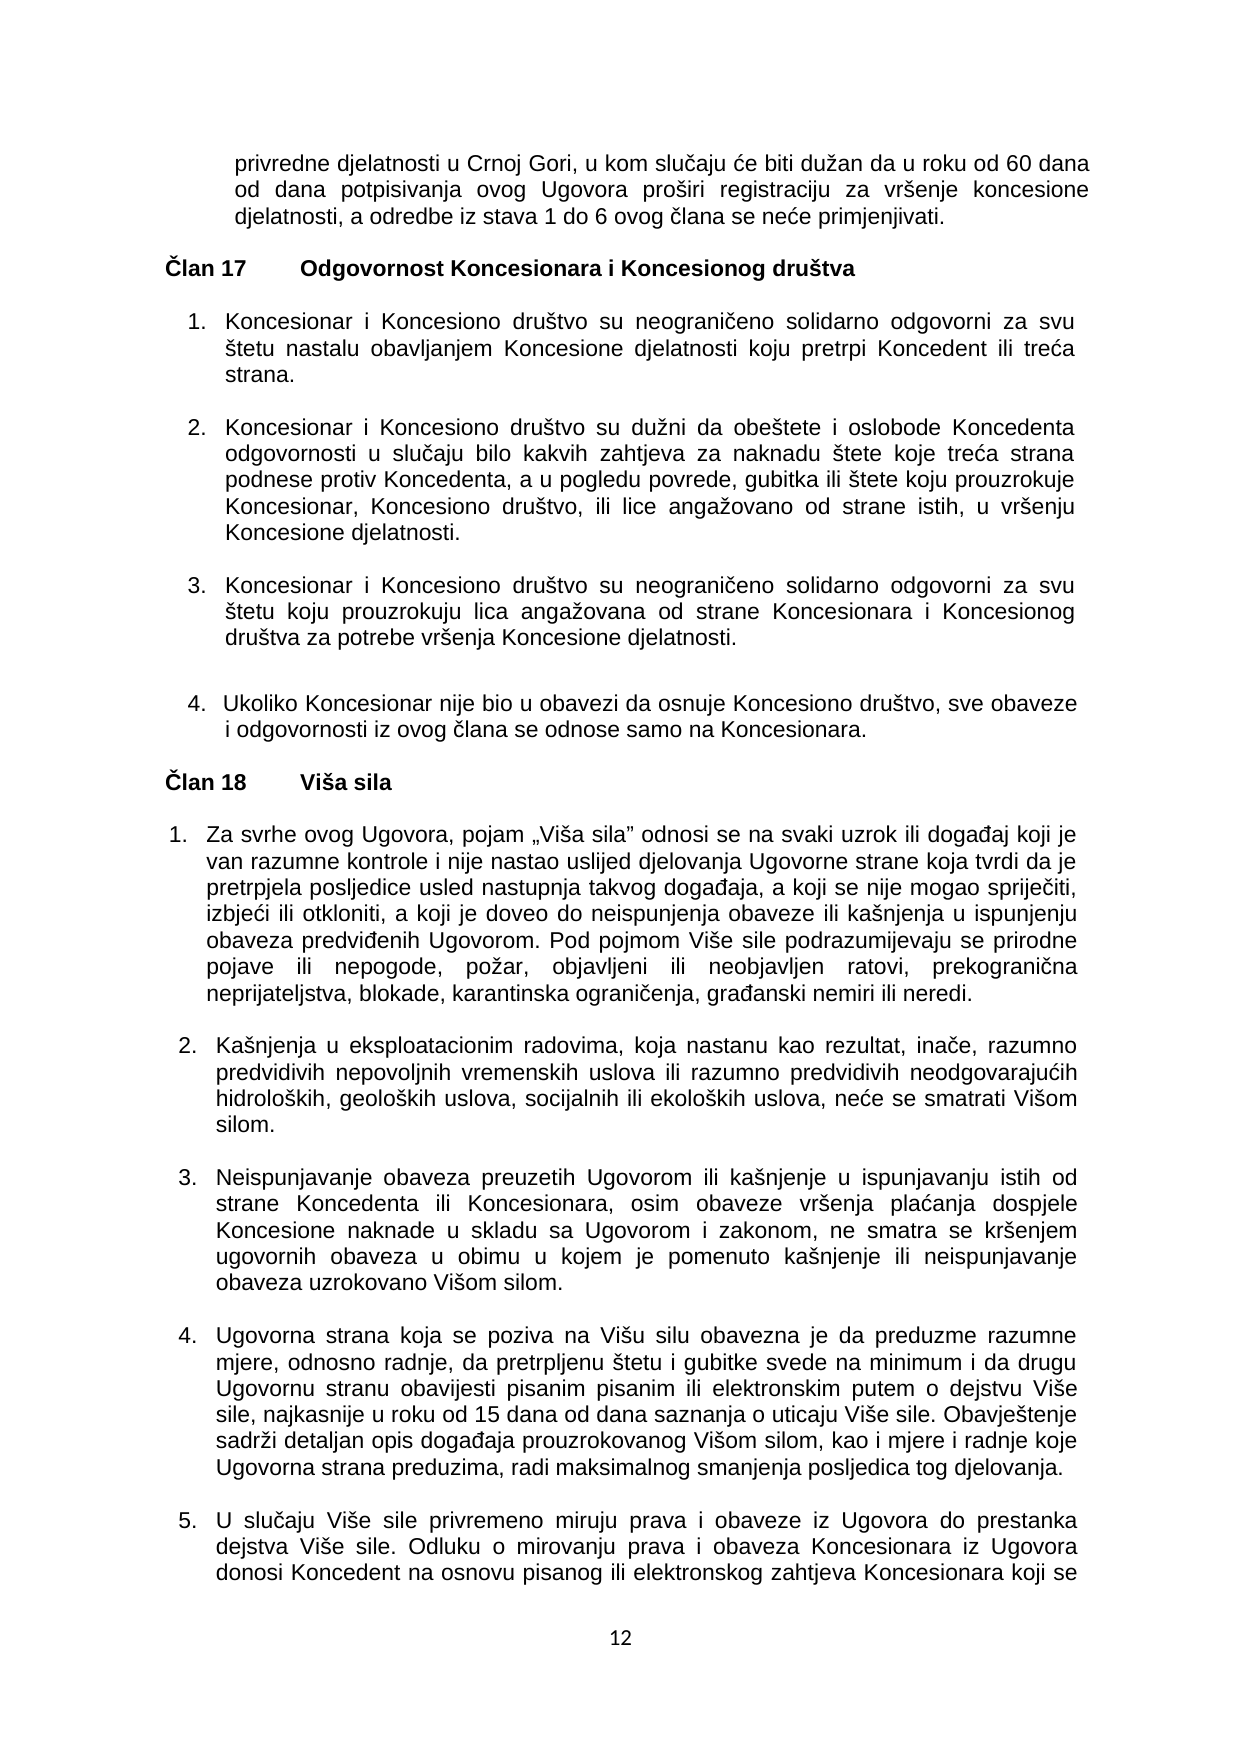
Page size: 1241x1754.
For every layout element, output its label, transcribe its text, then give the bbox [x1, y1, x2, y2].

list Neispunjavanje obaveza preuzetih Ugovorom ili kašnjenje u ispunjavanju istih od strane Koncedenta ili Koncesionara, osim obaveze vršenja plaćanja dospjele Koncesione naknade u skladu sa Ugovorom i zakonom, ne smatra se kršenjem ugovornih obaveza u obimu u kojem je pomenuto kašnjenje ili neispunjavanje obaveza uzrokovano Višom silom. [178, 1164, 1078, 1296]
list Ukoliko Koncesionar nije bio u obavezi da osnuje Koncesiono društvo, sve obaveze i odgovornosti iz ovog člana se odnose samo na Koncesionara. [187, 689, 1078, 742]
list Koncesionar i Koncesiono društvo su neograničeno solidarno odgovorni za svu štetu nastalu obavljanjem Koncesione djelatnosti koju pretrpi Koncedent ili treća strana. [187, 308, 1075, 387]
list Kašnjenja u eksploatacionim radovima, koja nastanu kao rezultat, inače, razumno predvidivih nepovoljnih vremenskih uslova ili razumno predvidivih neodgovarajućih hidroloških, geoloških uslova, socijalnih ili ekoloških uslova, neće se smatrati Višom silom. [178, 1032, 1078, 1138]
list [197, 150, 1090, 229]
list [178, 1507, 1078, 1586]
list Ugovorna strana koja se poziva na Višu silu obavezna je da preduzme razumne mjere, odnosno radnje, da pretrpljenu štetu i gubitke svede na minimum i da drugu Ugovornu stranu obavijesti pisanim pisanim ili elektronskim putem o dejstvu Više sile, najkasnije u roku od 15 dana od dana saznanja o uticaju Više sile. Obavještenje sadrži detaljan opis događaja prouzrokovanog Višom silom, kao i mjere i radnje koje Ugovorna strana preduzima, radi maksimalnog smanjenja posljedica tog djelovanja. [178, 1322, 1078, 1480]
list Odgovornost Koncesionara i Koncesionog društva [165, 255, 1075, 282]
list Za svrhe ovog Ugovora, pojam „Viša sila” odnosi se na svaki uzrok ili događaj koji je van razumne kontrole i nije nastao uslijed djelovanja Ugovorne strane koja tvrdi da je pretrpjela posljedice usled nastupnja takvog događaja, a koji se nije mogao spriječiti, izbjeći ili otkloniti, a koji je doveo do neispunjenja obaveze ili kašnjenja u ispunjenju obaveza predviđenih Ugovorom. Pod pojmom Više sile podrazumijevaju se prirodne pojave ili nepogode, požar, objavljeni ili neobjavljen ratovi, prekogranična neprijateljstva, blokade, karantinska ograničenja, građanski nemiri ili neredi. [169, 821, 1078, 1006]
list Koncesionar i Koncesiono društvo su dužni da obeštete i oslobode Koncedenta odgovornosti u slučaju bilo kakvih zahtjeva za naknadu štete koje treća strana podnese protiv Koncedenta, a u pogledu povrede, gubitka ili štete koju prouzrokuje Koncesionar, Koncesiono društvo, ili lice angažovano od strane istih, u vršenju Koncesione djelatnosti. [187, 413, 1075, 545]
list Viša sila [165, 769, 1075, 795]
list Koncesionar i Koncesiono društvo su neograničeno solidarno odgovorni za svu štetu koju prouzrokuju lica angažovana od strane Koncesionara i Koncesionog društva za potrebe vršenja Koncesione djelatnosti. [187, 572, 1075, 651]
